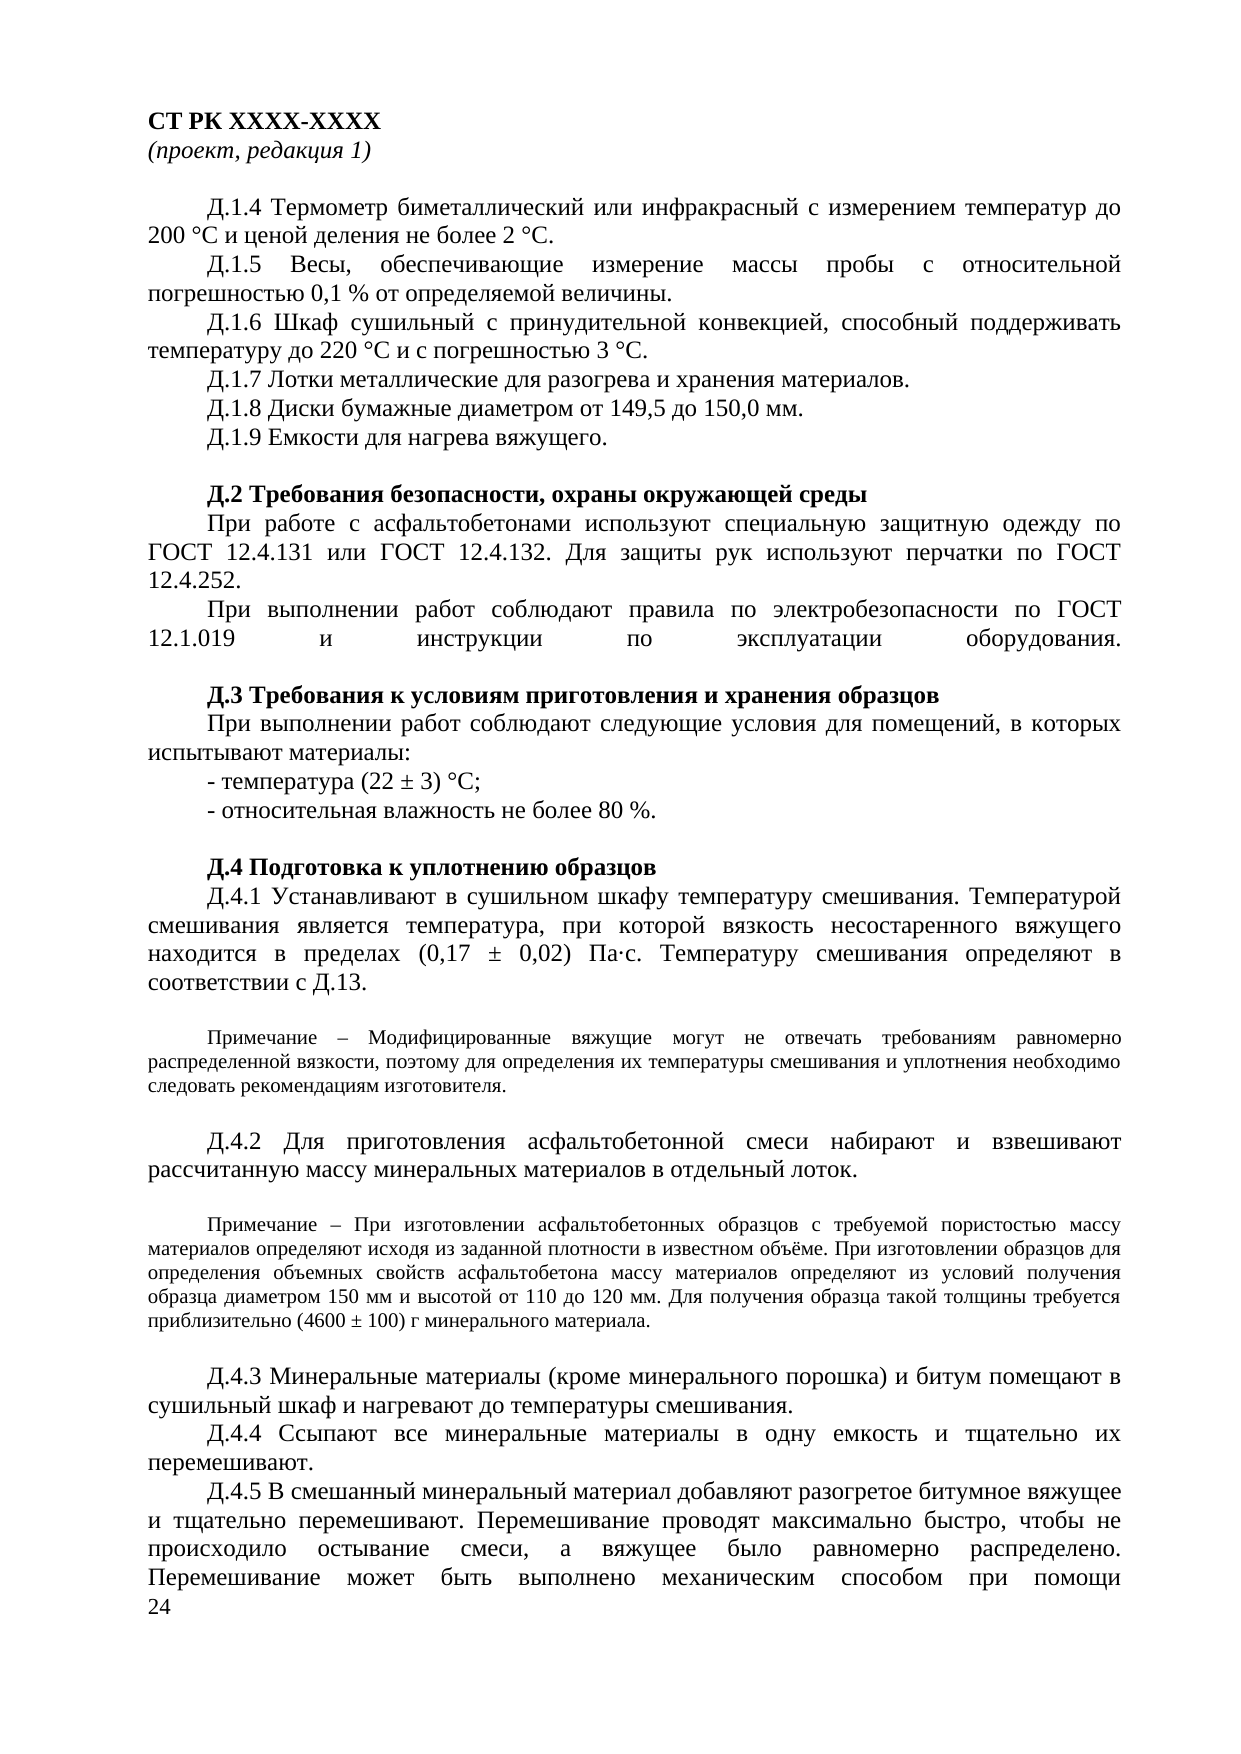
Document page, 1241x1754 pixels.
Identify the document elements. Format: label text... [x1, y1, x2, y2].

text Д.1.9 Емкости для нагрева вяжущего. [148, 422, 1122, 451]
text Д.1.7 Лотки металлические для разогрева и хранения материалов. [148, 364, 1122, 393]
text Д.4.2 Для приготовления асфальтобетонной смеси набирают и взвешивают рассчитанную массу минеральных материалов в отдельный лоток. [148, 1126, 1122, 1183]
text Д.1.8 Диски бумажные диаметром от 149,5 до 150,0 мм. [148, 393, 1122, 422]
text При работе с асфальтобетонами используют специальную защитную одежду по ГОСТ 12.4.131 или ГОСТ 12.4.132. Для защиты рук используют перчатки по ГОСТ 12.4.252. [148, 508, 1122, 594]
text Д.1.4 Термометр биметаллический или инфракрасный с измерением температур до 200 °С и ценой деления не более 2 °С. [148, 192, 1122, 249]
text Примечание – При изготовлении асфальтобетонных образцов с требуемой пористостью массу материалов определяют исходя из заданной плотности в известном объёме. При изготовлении образцов для определения объемных свойств асфальтобетона массу материалов определяют из условий получения образца диаметром 150 мм и высотой от 110 до 120 мм. Для получения образца такой толщины требуется приблизительно (4600 ± 100) г минерального материала. [148, 1212, 1122, 1332]
text Д.4.3 Минеральные материалы (кроме минерального порошка) и битум помещают в сушильный шкаф и нагревают до температуры смешивания. [148, 1361, 1122, 1418]
text Д.4.1 Устанавливают в сушильном шкафу температуру смешивания. Температурой смешивания является температура, при которой вязкость несостаренного вяжущего находится в пределах (0,17 ± 0,02) Па·с. Температуру смешивания определяют в соответствии с Д.13. [148, 881, 1122, 996]
text При выполнении работ соблюдают правила по электробезопасности по ГОСТ 12.1.019 и инструкции по эксплуатации оборудования. [148, 594, 1122, 680]
text Д.3 Требования к условиям приготовления и хранения образцов [148, 680, 1122, 708]
text Д.1.6 Шкаф сушильный с принудительной конвекцией, способный поддерживать температуру до 220 °С и с погрешностью 3 °С. [148, 307, 1122, 364]
text - относительная влажность не более 80 %. [148, 795, 1122, 823]
text - температура (22 ± 3) °С; [148, 766, 1122, 795]
text Д.1.5 Весы, обеспечивающие измерение массы пробы с относительной погрешностью 0,1 % от определяемой величины. [148, 249, 1122, 307]
text Д.4.4 Ссыпают все минеральные материалы в одну емкость и тщательно их перемешивают. [148, 1418, 1122, 1476]
text Д.2 Требования безопасности, охраны окружающей среды [148, 479, 1122, 508]
text При выполнении работ соблюдают следующие условия для помещений, в которых испытывают материалы: [148, 708, 1122, 766]
text Примечание – Модифицированные вяжущие могут не отвечать требованиям равномерно распределенной вязкости, поэтому для определения их температуры смешивания и уплотнения необходимо следовать рекомендациям изготовителя. [148, 1025, 1122, 1097]
text Д.4 Подготовка к уплотнению образцов [148, 852, 1122, 881]
